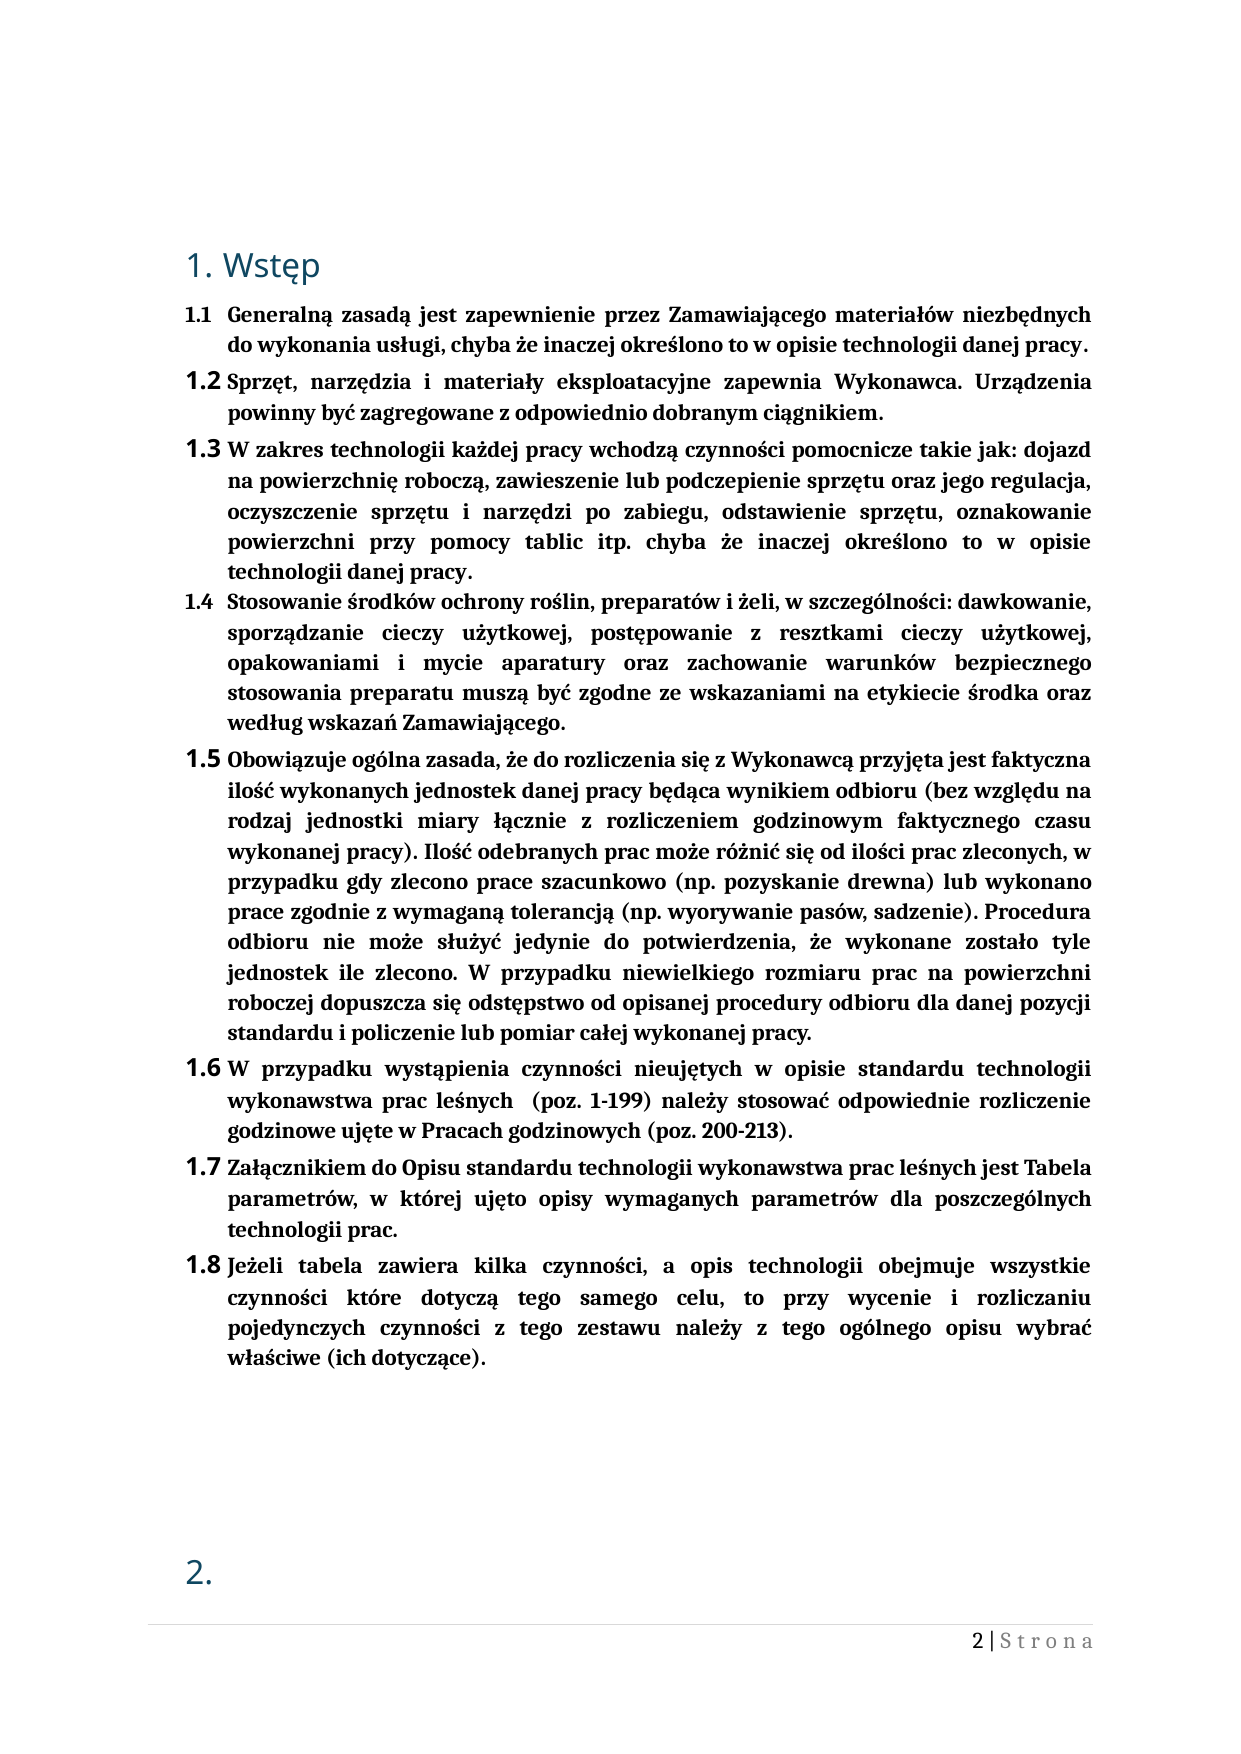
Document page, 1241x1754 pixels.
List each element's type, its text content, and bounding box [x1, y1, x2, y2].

list Załącznikiem do Opisu standardu technologii wykonawstwa prac leśnych jest Tabela parametrów, w której ujęto opisy wymaganych parametrów dla poszczególnych technologii prac. [185, 1148, 1093, 1243]
subtitle Wstęp [185, 241, 1093, 287]
list Sprzęt, narzędzia i materiały eksploatacyjne zapewnia Wykonawca. Urządzenia powinny być zagregowane z odpowiednio dobranym ciągnikiem. [185, 362, 1093, 427]
list Generalną zasadą jest zapewnienie przez Zamawiającego materiałów niezbędnych do wykonania usługi, chyba że inaczej określono to w opisie technologii danej pracy. [185, 302, 1093, 358]
list W zakres technologii każdej pracy wchodzą czynności pomocnicze takie jak: dojazd na powierzchnię roboczą, zawieszenie lub podczepienie sprzętu oraz jego regulacja, oczyszczenie sprzętu i narzędzi po zabiegu, odstawienie sprzętu, oznakowanie powierzchni przy pomocy tablic itp. chyba że inaczej określono to w opisie technologii danej pracy. [185, 430, 1093, 585]
list Jeżeli tabela zawiera kilka czynności, a opis technologii obejmuje wszystkie czynności które dotyczą tego samego celu, to przy wycenie i rozliczaniu pojedynczych czynności z tego zestawu należy z tego ogólnego opisu wybrać właściwe (ich dotyczące). [185, 1247, 1093, 1371]
list Stosowanie środków ochrony roślin, preparatów i żeli, w szczególności: dawkowanie, sporządzanie cieczy użytkowej, postępowanie z resztkami cieczy użytkowej, opakowaniami i mycie aparatury oraz zachowanie warunków bezpiecznego stosowania preparatu muszą być zgodne ze wskazaniami na etykiecie środka oraz według wskazań Zamawiającego. [185, 589, 1093, 736]
list Obowiązuje ogólna zasada, że do rozliczenia się z Wykonawcą przyjęta jest faktyczna ilość wykonanych jednostek danej pracy będąca wynikiem odbioru (bez względu na rodzaj jednostki miary łącznie z rozliczeniem godzinowym faktycznego czasu wykonanej pracy). Ilość odebranych prac może różnić się od ilości prac zleconych, w przypadku gdy zlecono prace szacunkowo (np. pozyskanie drewna) lub wykonano prace zgodnie z wymaganą tolerancją (np. wyorywanie pasów, sadzenie). Procedura odbioru nie może służyć jedynie do potwierdzenia, że wykonane zostało tyle jednostek ile zlecono. W przypadku niewielkiego rozmiaru prac na powierzchni roboczej dopuszcza się odstępstwo od opisanej procedury odbioru dla danej pozycji standardu i policzenie lub pomiar całej wykonanej pracy. [185, 740, 1093, 1046]
list W przypadku wystąpienia czynności nieujętych w opisie standardu technologii wykonawstwa prac leśnych (poz. 1-199) należy stosować odpowiednie rozliczenie godzinowe ujęte w Pracach godzinowych (poz. 200-213). [185, 1050, 1093, 1144]
